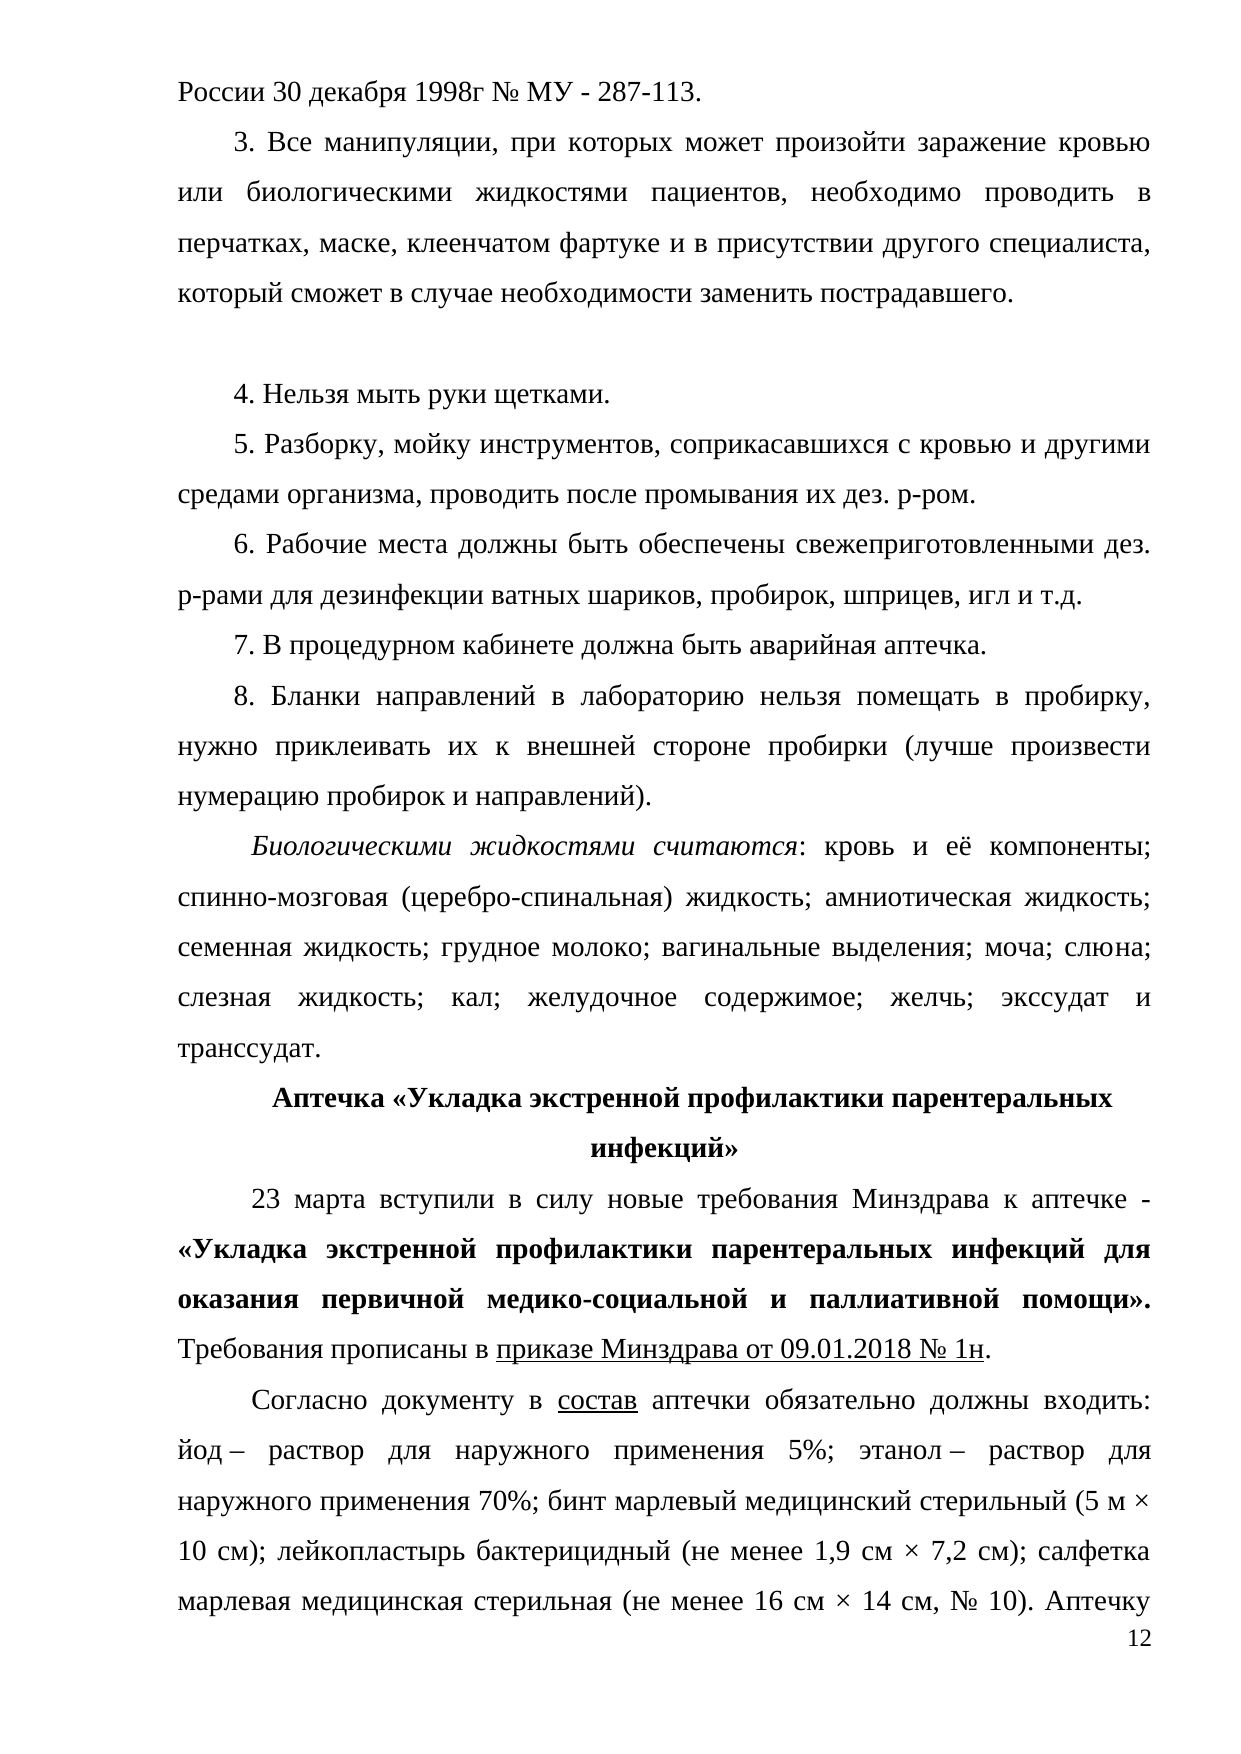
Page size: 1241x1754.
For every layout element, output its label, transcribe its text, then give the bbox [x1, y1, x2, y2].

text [177, 1382, 1152, 1617]
text 4. Нельзя мыть руки щетками. [177, 376, 1152, 409]
text 5. Разборку, мойку инструментов, соприкасавшихся с кровью и другими средами организма, проводить после промывания их дез. р-ром. [177, 426, 1152, 510]
text 23 марта вступили в силу новые требования Минздрава к аптечке - «Укладка экстренной профилактики парентеральных инфекций для оказания первичной медико-социальной и паллиативной помощи». Требования прописаны в приказе Минздрава от 09.01.2018 № 1н. [177, 1181, 1152, 1365]
text 7. В процедурном кабинете должна быть аварийная аптечка. [177, 627, 1152, 661]
text 6. Рабочие места должны быть обеспечены свежеприготовленными дез. р-рами для дезинфекции ватных шариков, пробирок, шприцев, игл и т.д. [177, 527, 1152, 611]
text 3. Все манипуляции, при которых может произойти заражение кровью или биологическими жидкостями пациентов, необходимо проводить в перчатках, маске, клеенчатом фартуке и в присутствии другого специалиста, который сможет в случае необходимости заменить пострадавшего. [177, 124, 1152, 309]
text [177, 74, 1152, 107]
text 8. Бланки направлений в лабораторию нельзя помещать в пробирку, нужно приклеивать их к внешней стороне пробирки (лучше произвести нумерацию пробирок и направлений). [177, 678, 1152, 812]
text Биологическими жидкостями считаются: кровь и её компоненты; спинно-мозговая (церебро-спинальная) жидкость; амниотическая жидкость; семенная жидкость; грудное молоко; вагинальные выделения; моча; слюна; слезная жидкость; кал; желудочное содержимое; желчь; экссудат и транссудат. [177, 828, 1152, 1063]
text Аптечка «Укладка экстренной профилактики парентеральных инфекций» [177, 1080, 1152, 1164]
